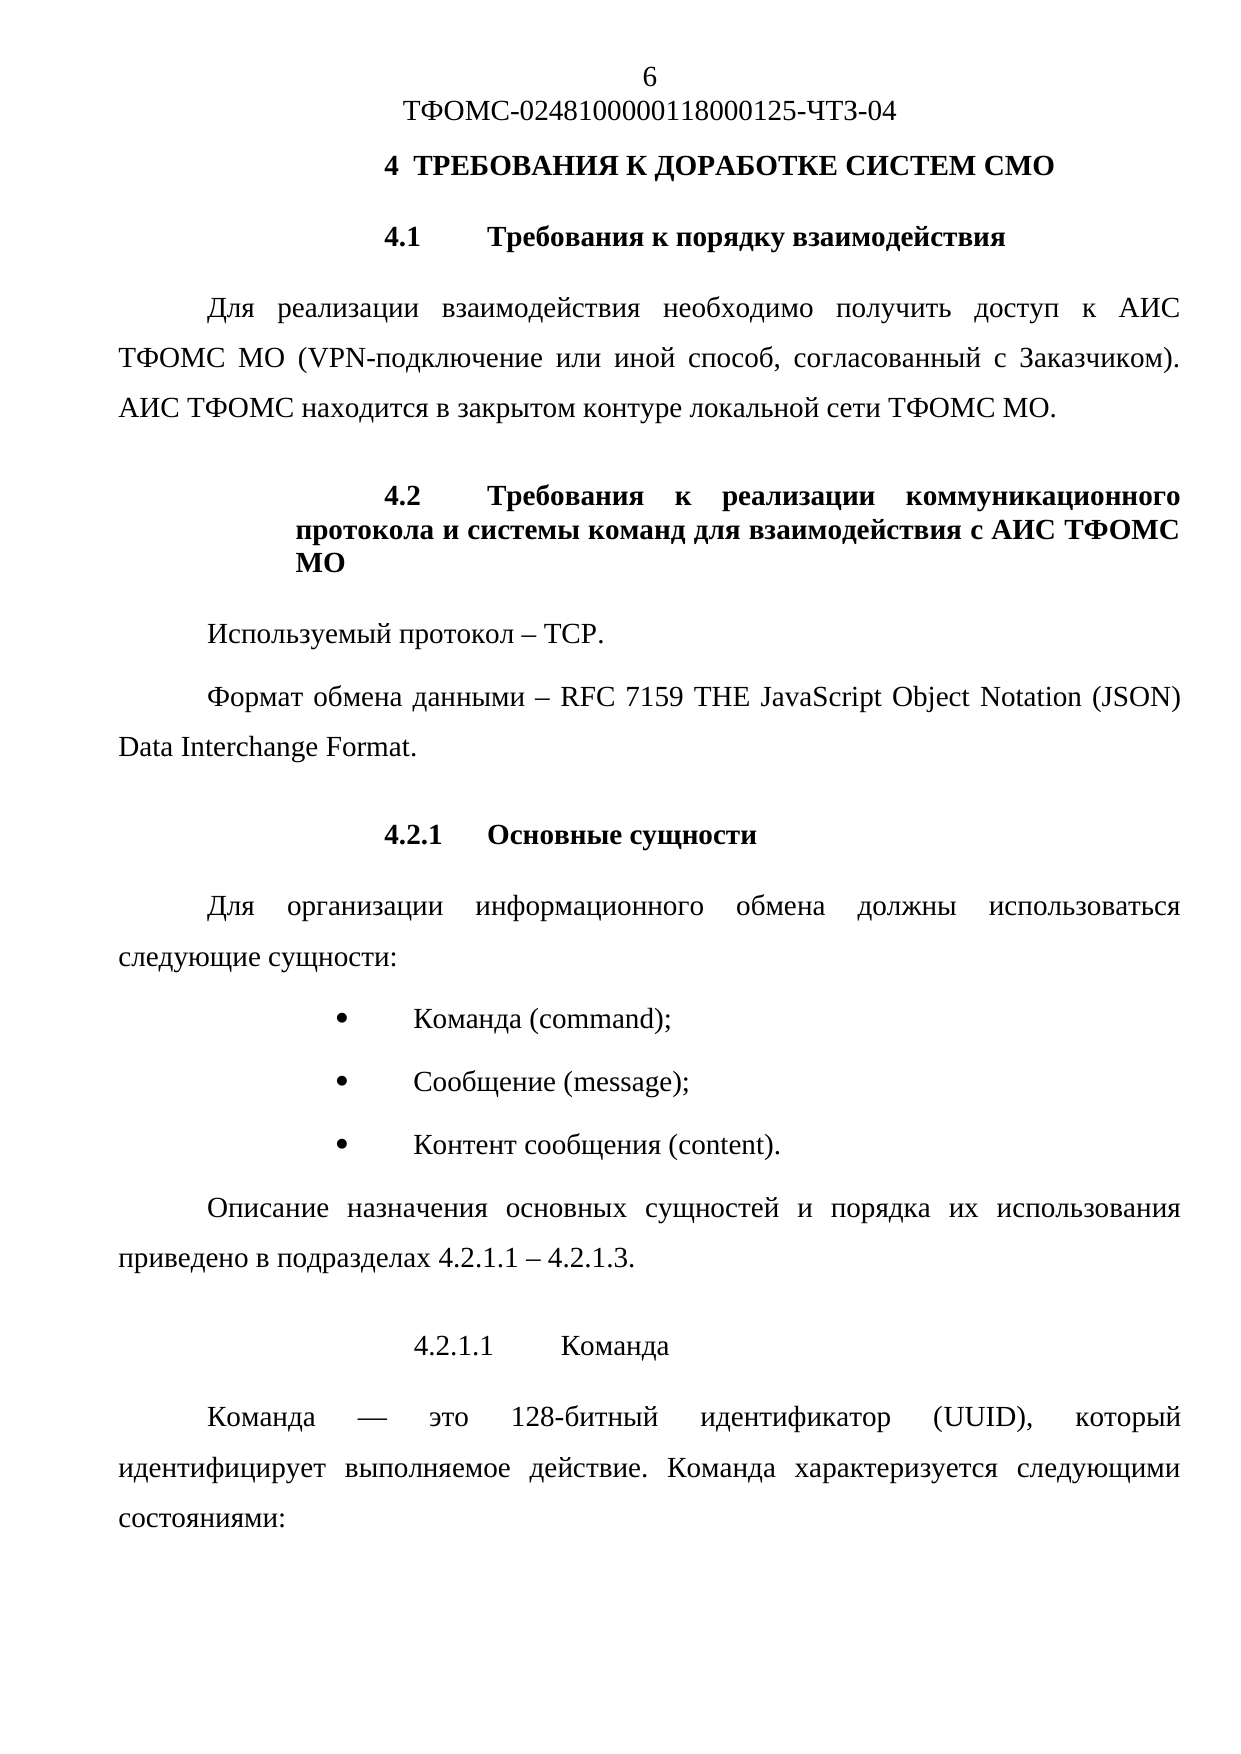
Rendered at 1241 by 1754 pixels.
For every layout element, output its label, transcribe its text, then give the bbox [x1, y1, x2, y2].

subtitle Требования к доработке систем СМО [295, 148, 1181, 181]
list Контент сообщения (content). [248, 1127, 1181, 1161]
subtitle Требования к порядку взаимодействия [295, 219, 1181, 252]
list Сообщение (message); [248, 1064, 1181, 1098]
text Описание назначения основных сущностей и порядка их использования приведено в подразделах 4.2.1.1 – 4.2.1.3. [118, 1190, 1181, 1274]
text Формат обмена данными – RFC 7159 THE JavaScript Object Notation (JSON) Data Interchange Format. [118, 679, 1181, 763]
text Для организации информационного обмена должны использоваться следующие сущности: [118, 888, 1181, 972]
subtitle Требования к реализации коммуникационного протокола и системы команд для взаимодействия с АИС ТФОМС МО [295, 478, 1181, 579]
text Для реализации взаимодействия необходимо получить доступ к АИС ТФОМС МО (VPN-подключение или иной способ, согласованный с Заказчиком). АИС ТФОМС находится в закрытом контуре локальной сети ТФОМС МО. [118, 290, 1181, 424]
text Команда — это 128-битный идентификатор (UUID), который идентифицирует выполняемое действие. Команда характеризуется следующими состояниями: [118, 1399, 1181, 1533]
subtitle Команда [325, 1328, 1181, 1362]
list Команда (command); [248, 1001, 1181, 1035]
text Используемый протокол – TCP. [118, 616, 1181, 650]
subtitle Основные сущности [295, 817, 1181, 851]
